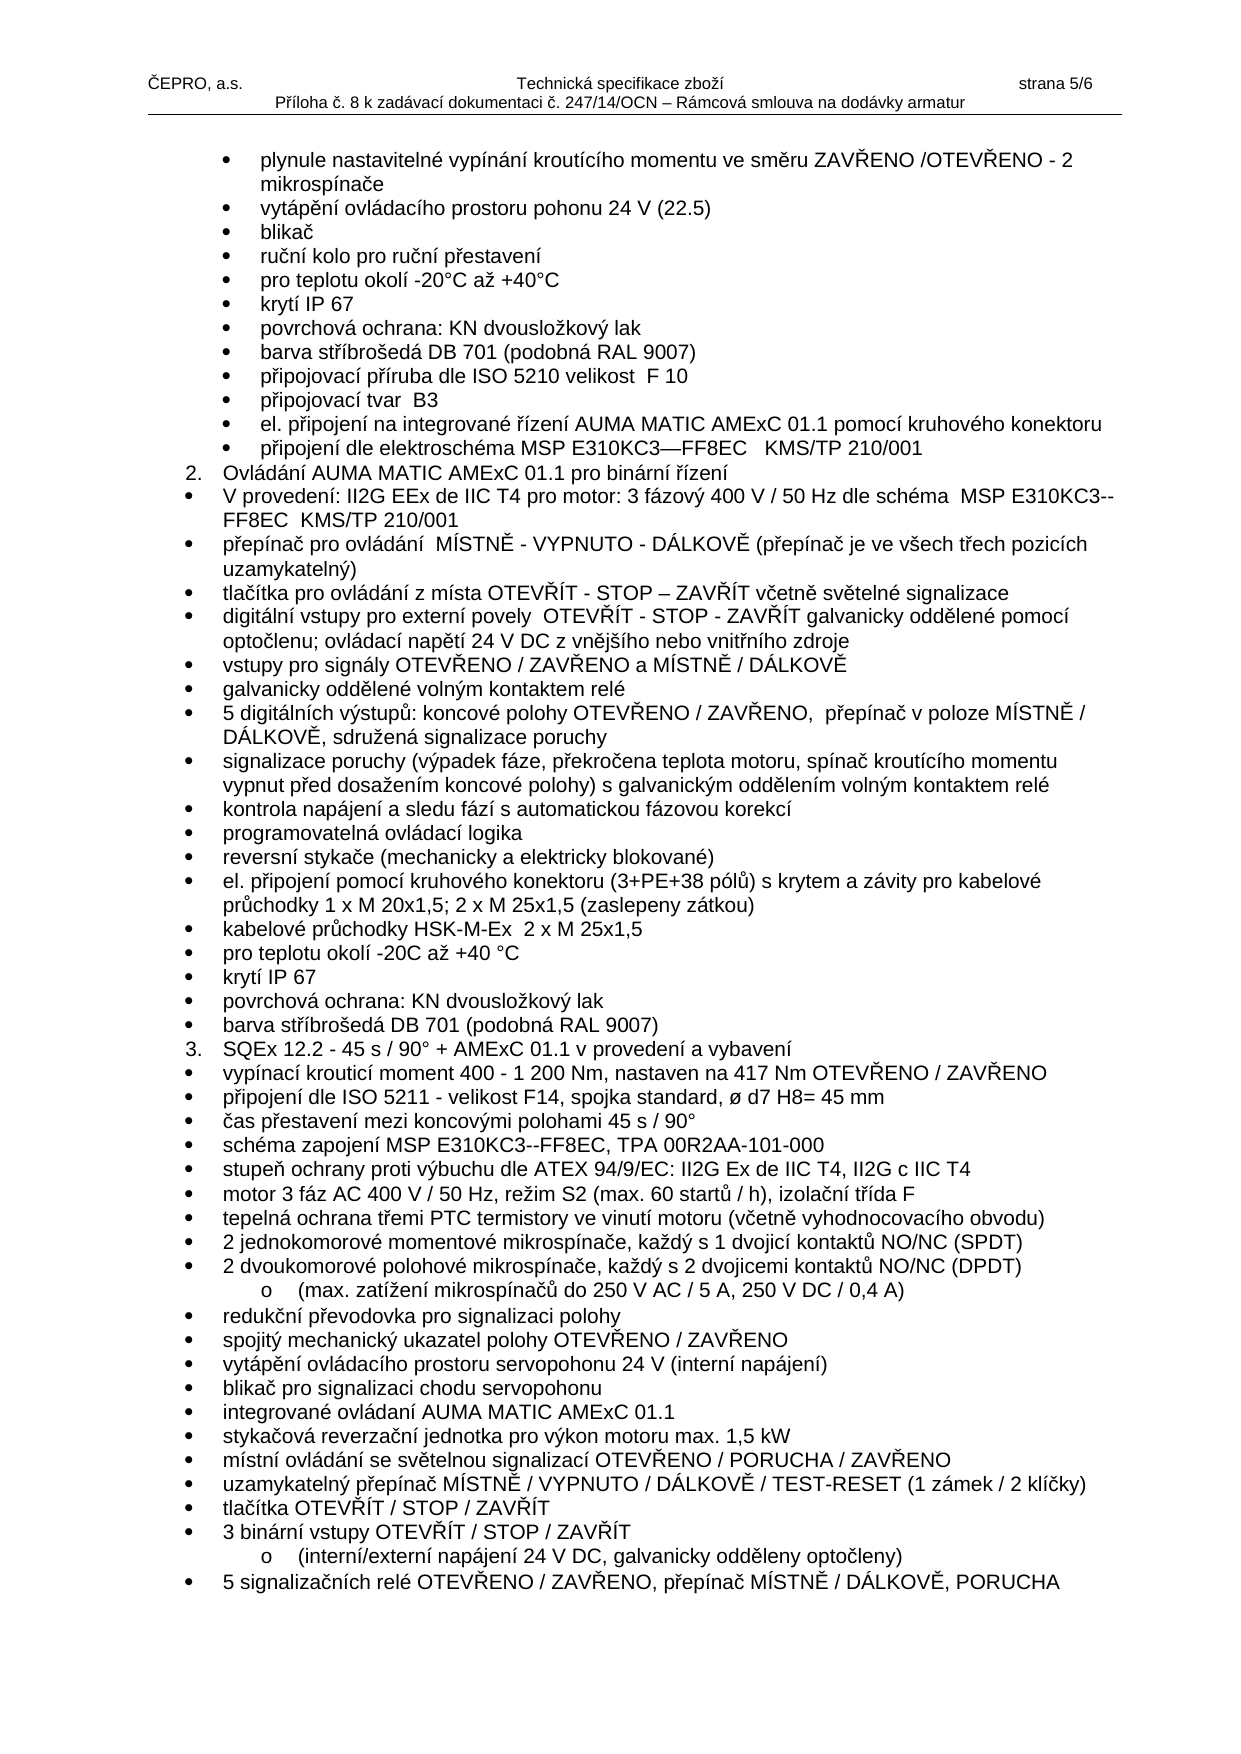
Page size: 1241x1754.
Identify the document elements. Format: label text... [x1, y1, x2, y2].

list (interní/externí napájení 24 V DC, galvanicky odděleny optočleny) [260, 1544, 1122, 1570]
list integrované ovládaní AUMA MATIC AMExC 01.1 [185, 1400, 1122, 1424]
list (max. zatížení mikrospínačů do 250 V AC / 5 A, 250 V DC / 0,4 A) [260, 1278, 1122, 1303]
list připojení dle ISO 5211 - velikost F14, spojka standard, ø d7 H8= 45 mm [185, 1085, 1122, 1109]
list blikač pro signalizaci chodu servopohonu [185, 1376, 1122, 1400]
list 2 jednokomorové momentové mikrospínače, každý s 1 dvojicí kontaktů NO/NC (SPDT) [185, 1229, 1122, 1253]
list programovatelná ovládací logika [185, 821, 1122, 845]
list ruční kolo pro ruční přestavení [223, 244, 1122, 268]
list schéma zapojení MSP E310KC3--FF8EC, TPA 00R2AA-101-000 [185, 1133, 1122, 1157]
list pro teplotu okolí -20°C až +40°C [223, 268, 1122, 292]
list připojovací tvar B3 [223, 388, 1122, 412]
list spojitý mechanický ukazatel polohy OTEVŘENO / ZAVŘENO [185, 1327, 1122, 1352]
list povrchová ochrana: KN dvousložkový lak [185, 989, 1122, 1013]
list tlačítka OTEVŘÍT / STOP / ZAVŘÍT [185, 1496, 1122, 1520]
list tepelná ochrana třemi PTC termistory ve vinutí motoru (včetně vyhodnocovacího obvodu) [185, 1205, 1122, 1229]
list vytápění ovládacího prostoru pohonu 24 V (22.5) [223, 196, 1122, 220]
list galvanicky oddělené volným kontaktem relé [185, 676, 1122, 701]
list 2 dvoukomorové polohové mikrospínače, každý s 2 dvojicemi kontaktů NO/NC (DPDT) [185, 1253, 1122, 1278]
list 5 digitálních výstupů: koncové polohy OTEVŘENO / ZAVŘENO, přepínač v poloze MÍSTNĚ / DÁLKOVĚ, sdružená signalizace poruchy [185, 701, 1122, 748]
list barva stříbrošedá DB 701 (podobná RAL 9007) [185, 1013, 1122, 1037]
list 3 binární vstupy OTEVŘÍT / STOP / ZAVŘÍT [185, 1520, 1122, 1544]
list připojení dle elektroschéma MSP E310KC3—FF8EC KMS/TP 210/001 [223, 436, 1122, 460]
list pro teplotu okolí -20C až +40 °C [185, 941, 1122, 965]
list stykačová reverzační jednotka pro výkon motoru max. 1,5 kW [185, 1424, 1122, 1448]
list plynule nastavitelné vypínání kroutícího momentu ve směru ZAVŘENO /OTEVŘENO - 2 mikrospínače [223, 148, 1122, 196]
list redukční převodovka pro signalizaci polohy [185, 1303, 1122, 1327]
list kontrola napájení a sledu fází s automatickou fázovou korekcí [185, 797, 1122, 821]
list el. připojení na integrované řízení AUMA MATIC AMExC 01.1 pomocí kruhového konektoru [223, 412, 1122, 436]
list místní ovládání se světelnou signalizací OTEVŘENO / PORUCHA / ZAVŘENO [185, 1448, 1122, 1472]
list uzamykatelný přepínač MÍSTNĚ / VYPNUTO / DÁLKOVĚ / TEST-RESET (1 zámek / 2 klíčky) [185, 1472, 1122, 1496]
list reversní stykače (mechanicky a elektricky blokované) [185, 845, 1122, 869]
list signalizace poruchy (výpadek fáze, překročena teplota motoru, spínač kroutícího momentu vypnut před dosažením koncové polohy) s galvanickým oddělením volným kontaktem relé [185, 748, 1122, 797]
list vstupy pro signály OTEVŘENO / ZAVŘENO a MÍSTNĚ / DÁLKOVĚ [185, 652, 1122, 676]
list 5 signalizačních relé OTEVŘENO / ZAVŘENO, přepínač MÍSTNĚ / DÁLKOVĚ, PORUCHA [185, 1570, 1122, 1594]
list stupeň ochrany proti výbuchu dle ATEX 94/9/EC: II2G Ex de IIC T4, II2G c IIC T4 [185, 1157, 1122, 1181]
list barva stříbrošedá DB 701 (podobná RAL 9007) [223, 340, 1122, 364]
list el. připojení pomocí kruhového konektoru (3+PE+38 pólů) s krytem a závity pro kabelové průchodky 1 x M 20x1,5; 2 x M 25x1,5 (zaslepeny zátkou) [185, 869, 1122, 917]
list SQEx 12.2 - 45 s / 90° + AMExC 01.1 v provedení a vybavení [185, 1037, 1122, 1061]
list krytí IP 67 [185, 965, 1122, 989]
list motor 3 fáz AC 400 V / 50 Hz, režim S2 (max. 60 startů / h), izolační třída F [185, 1181, 1122, 1205]
list Ovládání AUMA MATIC AMExC 01.1 pro binární řízení [185, 460, 1122, 484]
list čas přestavení mezi koncovými polohami 45 s / 90° [185, 1109, 1122, 1133]
list blikač [223, 220, 1122, 244]
list vypínací krouticí moment 400 - 1 200 Nm, nastaven na 417 Nm OTEVŘENO / ZAVŘENO [185, 1061, 1122, 1085]
list vytápění ovládacího prostoru servopohonu 24 V (interní napájení) [185, 1352, 1122, 1376]
list kabelové průchodky HSK-M-Ex 2 x M 25x1,5 [185, 917, 1122, 941]
list přepínač pro ovládání MÍSTNĚ - VYPNUTO - DÁLKOVĚ (přepínač je ve všech třech pozicích uzamykatelný) [185, 532, 1122, 580]
list povrchová ochrana: KN dvousložkový lak [223, 316, 1122, 340]
list připojovací příruba dle ISO 5210 velikost F 10 [223, 364, 1122, 388]
list tlačítka pro ovládání z místa OTEVŘÍT - STOP – ZAVŘÍT včetně světelné signalizace [185, 580, 1122, 604]
list krytí IP 67 [223, 292, 1122, 316]
list V provedení: II2G EEx de IIC T4 pro motor: 3 fázový 400 V / 50 Hz dle schéma MSP E310KC3--FF8EC KMS/TP 210/001 [185, 484, 1122, 532]
list digitální vstupy pro externí povely OTEVŘÍT - STOP - ZAVŘÍT galvanicky oddělené pomocí optočlenu; ovládací napětí 24 V DC z vnějšího nebo vnitřního zdroje [185, 604, 1122, 652]
